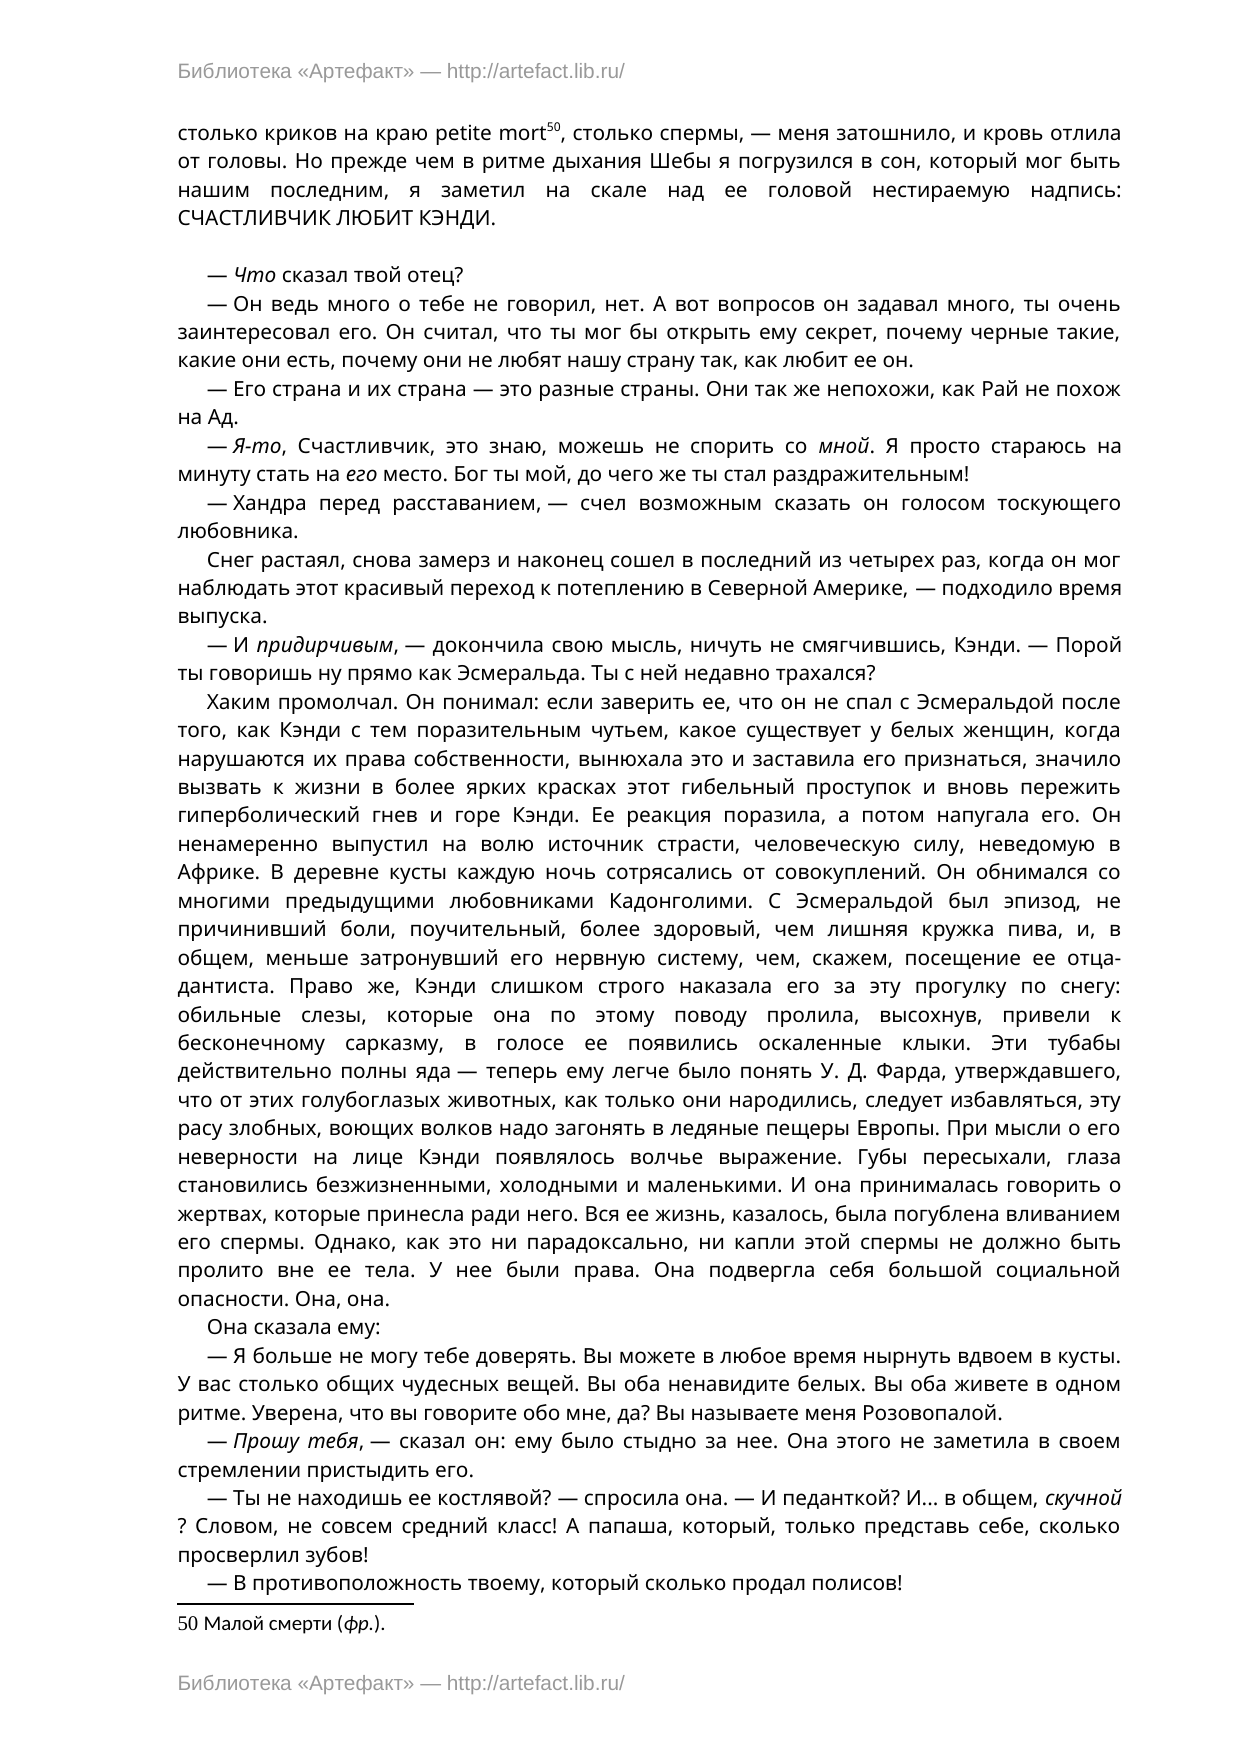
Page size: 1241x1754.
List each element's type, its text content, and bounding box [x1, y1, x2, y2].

text — Его страна и их страна — это разные страны. Они так же непохожи, как Рай не похож на Ад. [177, 374, 1122, 431]
text Хаким промолчал. Он понимал: если заверить ее, что он не спал с Эсмеральдой после того, как Кэнди с тем поразительным чутьем, какое существует у белых женщин, когда нарушаются их права собственности, вынюхала это и заставила его признаться, значило вызвать к жизни в более ярких красках этот гибельный проступок и вновь пережить гиперболический гнев и горе Кэнди. Ее реакция поразила, а потом напугала его. Он ненамеренно выпустил на волю источник страсти, человеческую силу, неведомую в Африке. В деревне кусты каждую ночь сотрясались от совокуплений. Он обнимался со многими предыдущими любовниками Кадонголими. С Эсмеральдой был эпизод, не причинивший боли, поучительный, более здоровый, чем лишняя кружка пива, и, в общем, меньше затронувший его нервную систему, чем, скажем, посещение ее отца-дантиста. Право же, Кэнди слишком строго наказала его за эту прогулку по снегу: обильные слезы, которые она по этому поводу пролила, высохнув, привели к бесконечному сарказму, в голосе ее появились оскаленные клыки. Эти тубабы действительно полны яда — теперь ему легче было понять У. Д. Фарда, утверждавшего, что от этих голубоглазых животных, как только они народились, следует избавляться, эту расу злобных, воющих волков надо загонять в ледяные пещеры Европы. При мысли о его неверности на лице Кэнди появлялось волчье выражение. Губы пересыхали, глаза становились безжизненными, холодными и маленькими. И она принималась говорить о жертвах, которые принесла ради него. Вся ее жизнь, казалось, была погублена вливанием его спермы. Однако, как это ни парадоксально, ни капли этой спермы не должно быть пролито вне ее тела. У нее были права. Она подвергла себя большой социальной опасности. Она, она. [177, 687, 1122, 1312]
text — Я больше не могу тебе доверять. Вы можете в любое время нырнуть вдвоем в кусты. У вас столько общих чудесных вещей. Вы оба ненавидите белых. Вы оба живете в одном ритме. Уверена, что вы говорите обо мне, да? Вы называете меня Розовопалой. [177, 1341, 1122, 1426]
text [177, 118, 1122, 232]
text — И придирчивым, — докончила свою мысль, ничуть не смягчившись, Кэнди. — Порой ты говоришь ну прямо как Эсмеральда. Ты с ней недавно трахался? [177, 630, 1122, 687]
text Она сказала ему: [177, 1312, 1122, 1341]
text — Ты не находишь ее костлявой? — спросила она. — И педанткой? И... в общем, скучной ? Словом, не совсем средний класс! А папаша, который, только представь себе, сколько просверлил зубов! [177, 1483, 1122, 1568]
text — Я-то, Счастливчик, это знаю, можешь не спорить со мной. Я просто стараюсь на минуту стать на его место. Бог ты мой, до чего же ты стал раздражительным! [177, 431, 1122, 488]
text — Что сказал твой отец? [177, 260, 1122, 289]
text — Прошу тебя, — сказал он: ему было стыдно за нее. Она этого не заметила в своем стремлении пристыдить его. [177, 1426, 1122, 1483]
text — Он ведь много о тебе не говорил, нет. А вот вопросов он задавал много, ты очень заинтересовал его. Он считал, что ты мог бы открыть ему секрет, почему черные такие, какие они есть, почему они не любят нашу страну так, как любит ее он. [177, 289, 1122, 374]
text — В противоположность твоему, который сколько продал полисов! [177, 1568, 1122, 1597]
text Снег растаял, снова замерз и наконец сошел в последний из четырех раз, когда он мог наблюдать этот красивый переход к потеплению в Северной Америке, — подходило время выпуска. [177, 545, 1122, 630]
text — Хандра перед расставанием, — счел возможным сказать он голосом тоскующего любовника. [177, 488, 1122, 545]
